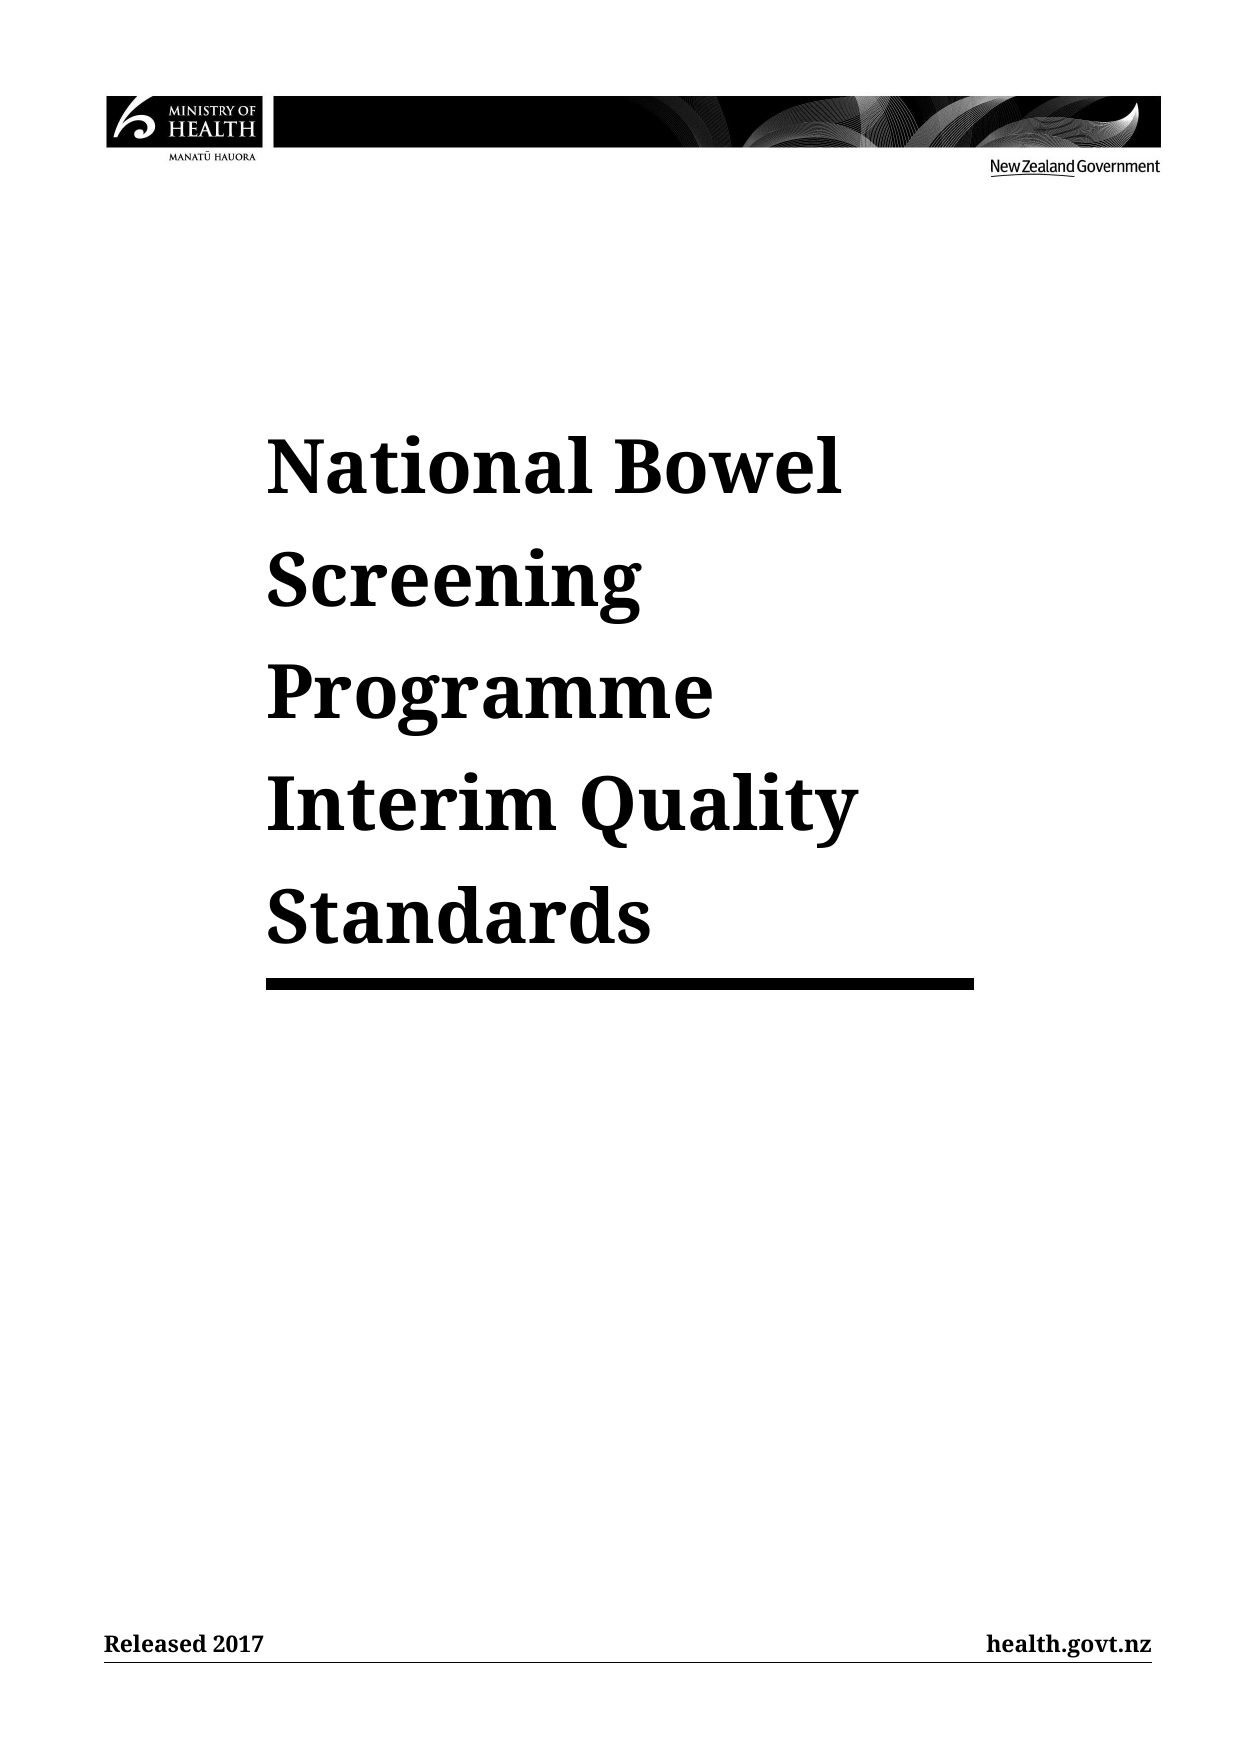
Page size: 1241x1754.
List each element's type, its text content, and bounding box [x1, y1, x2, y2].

picture [103, 88, 1165, 177]
title National Bowel Screening Programme Interim Quality Standards [266, 413, 974, 978]
